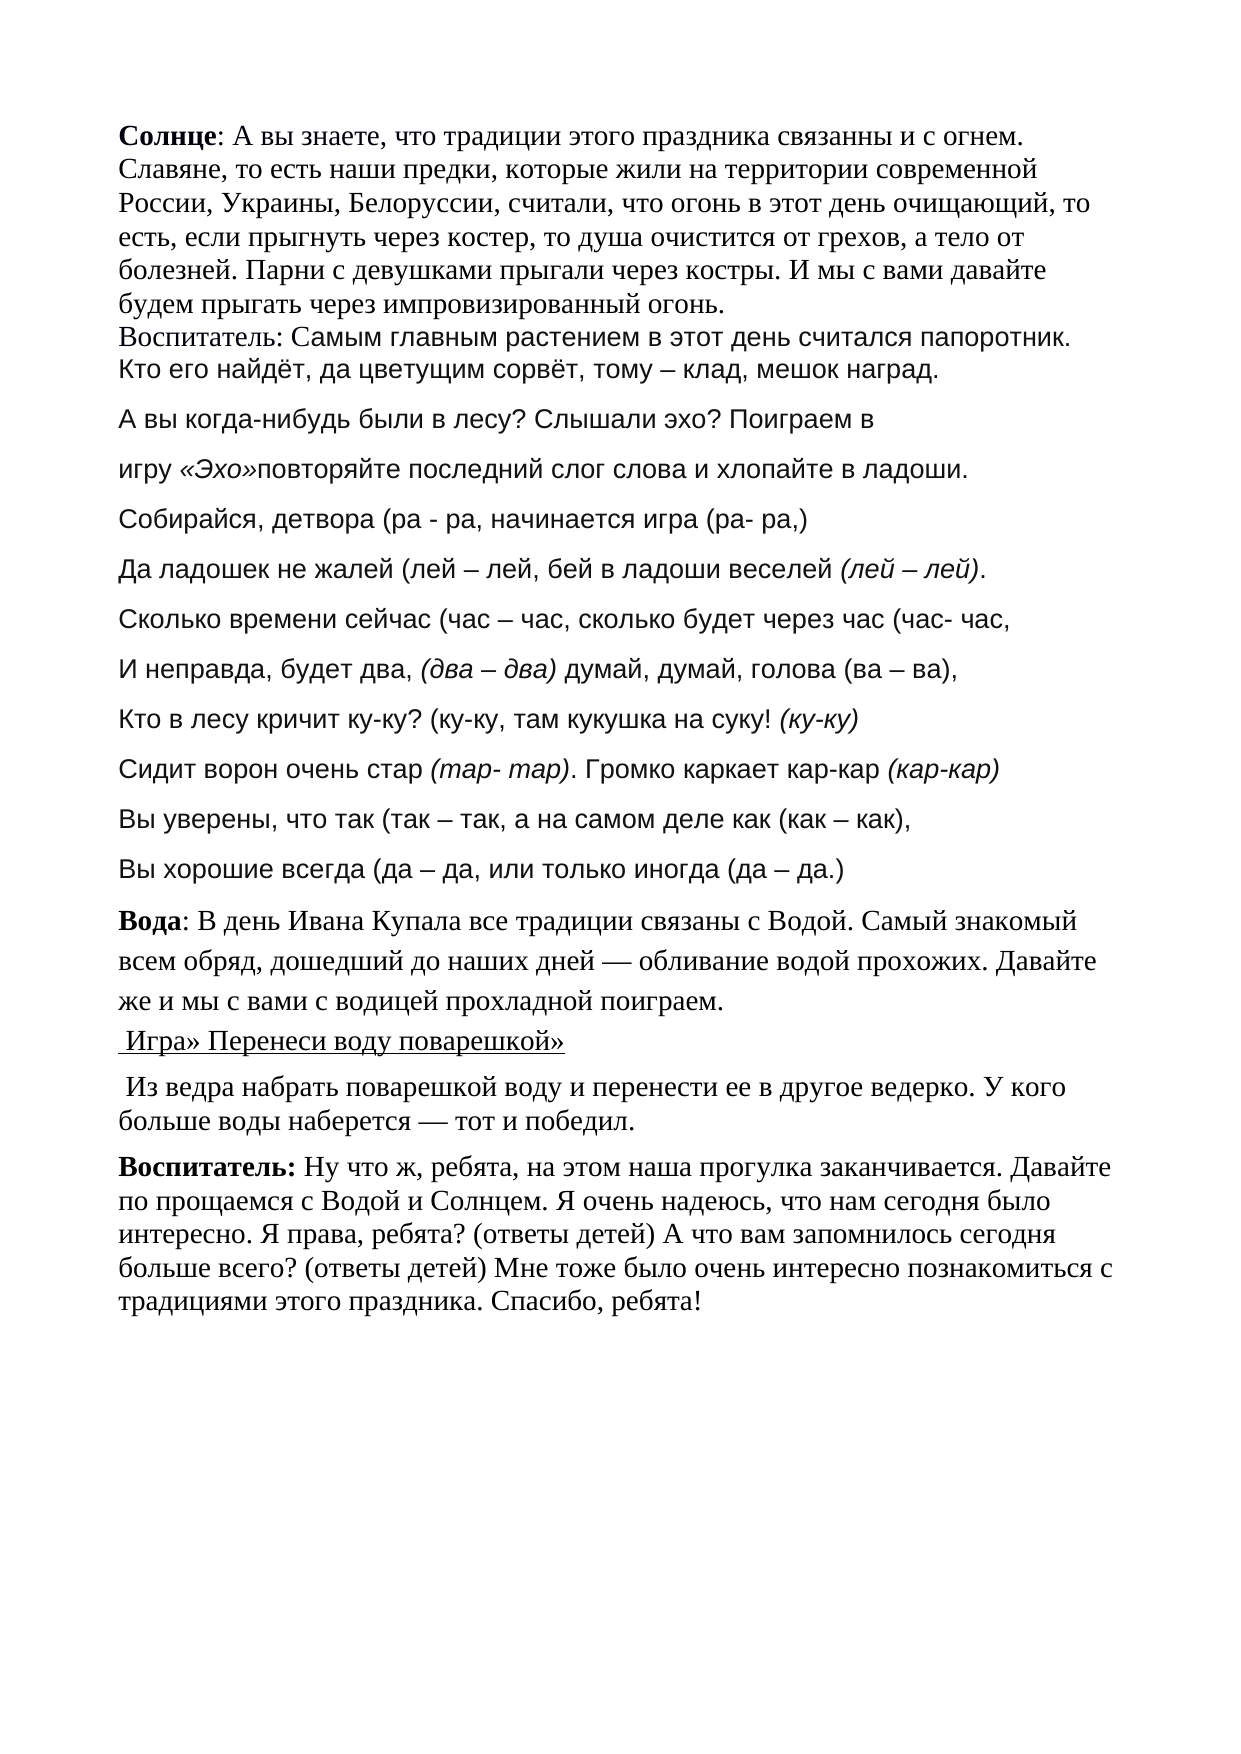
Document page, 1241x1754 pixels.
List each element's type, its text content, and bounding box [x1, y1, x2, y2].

text Сидит ворон очень стар (тар- тар). Громко каркает кар-кар (кар-кар) [118, 753, 1122, 784]
text Кто его найдёт, да цветущим сорвёт, тому – клад, мешок наград. [118, 353, 1122, 384]
text Солнце: А вы знаете, что традиции этого праздника связанны и с огнем. Славяне, то есть наши предки, которые жили на территории современной России, Украины, Белоруссии, считали, что огонь в этот день очищающий, то есть, если прыгнуть через костер, то душа очистится от грехов, а тело от болезней. Парни с девушками прыгали через костры. И мы с вами давайте будем прыгать через импровизированный огонь. [118, 118, 1122, 319]
text Кто в лесу кричит ку-ку? (ку-ку, там кукушка на суку! (ку-ку) [118, 703, 1122, 734]
text Из ведра набрать поварешкой воду и перенести ее в другое ведерко. У кого больше воды наберется — тот и победил. [118, 1069, 1122, 1137]
text Вода: В день Ивана Купала все традиции связаны с Водой. Самый знакомый всем обряд, дошедший до наших дней — обливание водой прохожих. Давайте же и мы с вами с водицей прохладной поиграем. [118, 903, 1122, 1017]
text И неправда, будет два, (два – два) думай, думай, голова (ва – ва), [118, 653, 1122, 684]
text Воспитатель: Ну что ж, ребята, на этом наша прогулка заканчивается. Давайте по прощаемся с Водой и Солнцем. Я очень надеюсь, что нам сегодня было интересно. Я права, ребята? (ответы детей) А что вам запомнилось сегодня больше всего? (ответы детей) Мне тоже было очень интересно познакомиться с традициями этого праздника. Спасибо, ребята! [118, 1149, 1122, 1317]
text Вы уверены, что так (так – так, а на самом деле как (как – как), [118, 803, 1122, 834]
text А вы когда-нибудь были в лесу? Слышали эхо? Поиграем в игру «Эхо»повторяйте последний слог слова и хлопайте в ладоши. [118, 403, 1122, 484]
text Сколько времени сейчас (час – час, сколько будет через час (час- час, [118, 603, 1122, 634]
text Да ладошек не жалей (лей – лей, бей в ладоши веселей (лей – лей). [118, 553, 1122, 584]
text Воспитатель: Самым главным растением в этот день считался папоротник. [118, 319, 1122, 353]
text Собирайся, детвора (ра - ра, начинается игра (ра- ра,) [118, 503, 1122, 534]
text Вы хорошие всегда (да – да, или только иногда (да – да.) [118, 853, 1122, 884]
text Игра» Перенеси воду поварешкой» [118, 1023, 1122, 1057]
